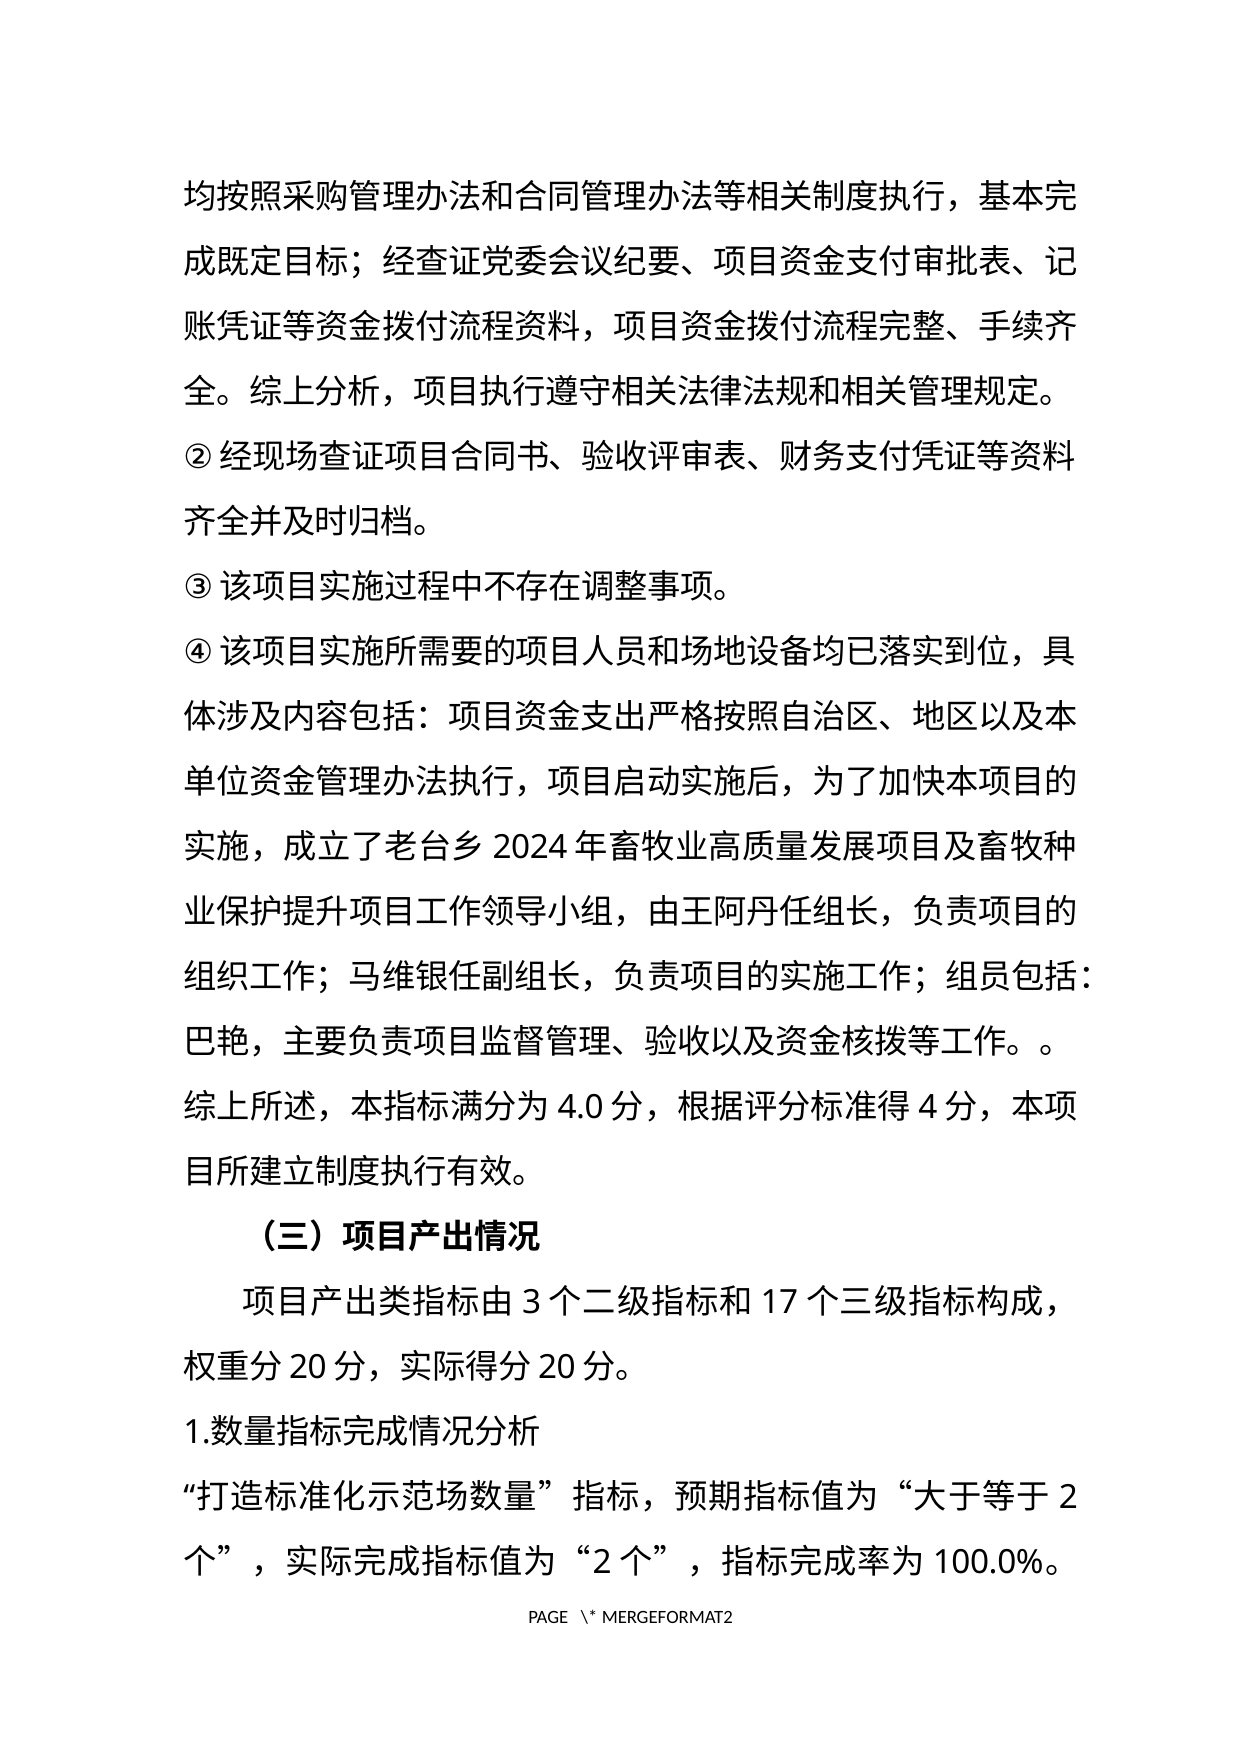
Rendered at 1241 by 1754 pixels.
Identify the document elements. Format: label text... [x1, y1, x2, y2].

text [183, 1267, 1078, 1592]
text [183, 162, 1078, 1202]
text （三）项目产出情况 [183, 1202, 1078, 1267]
